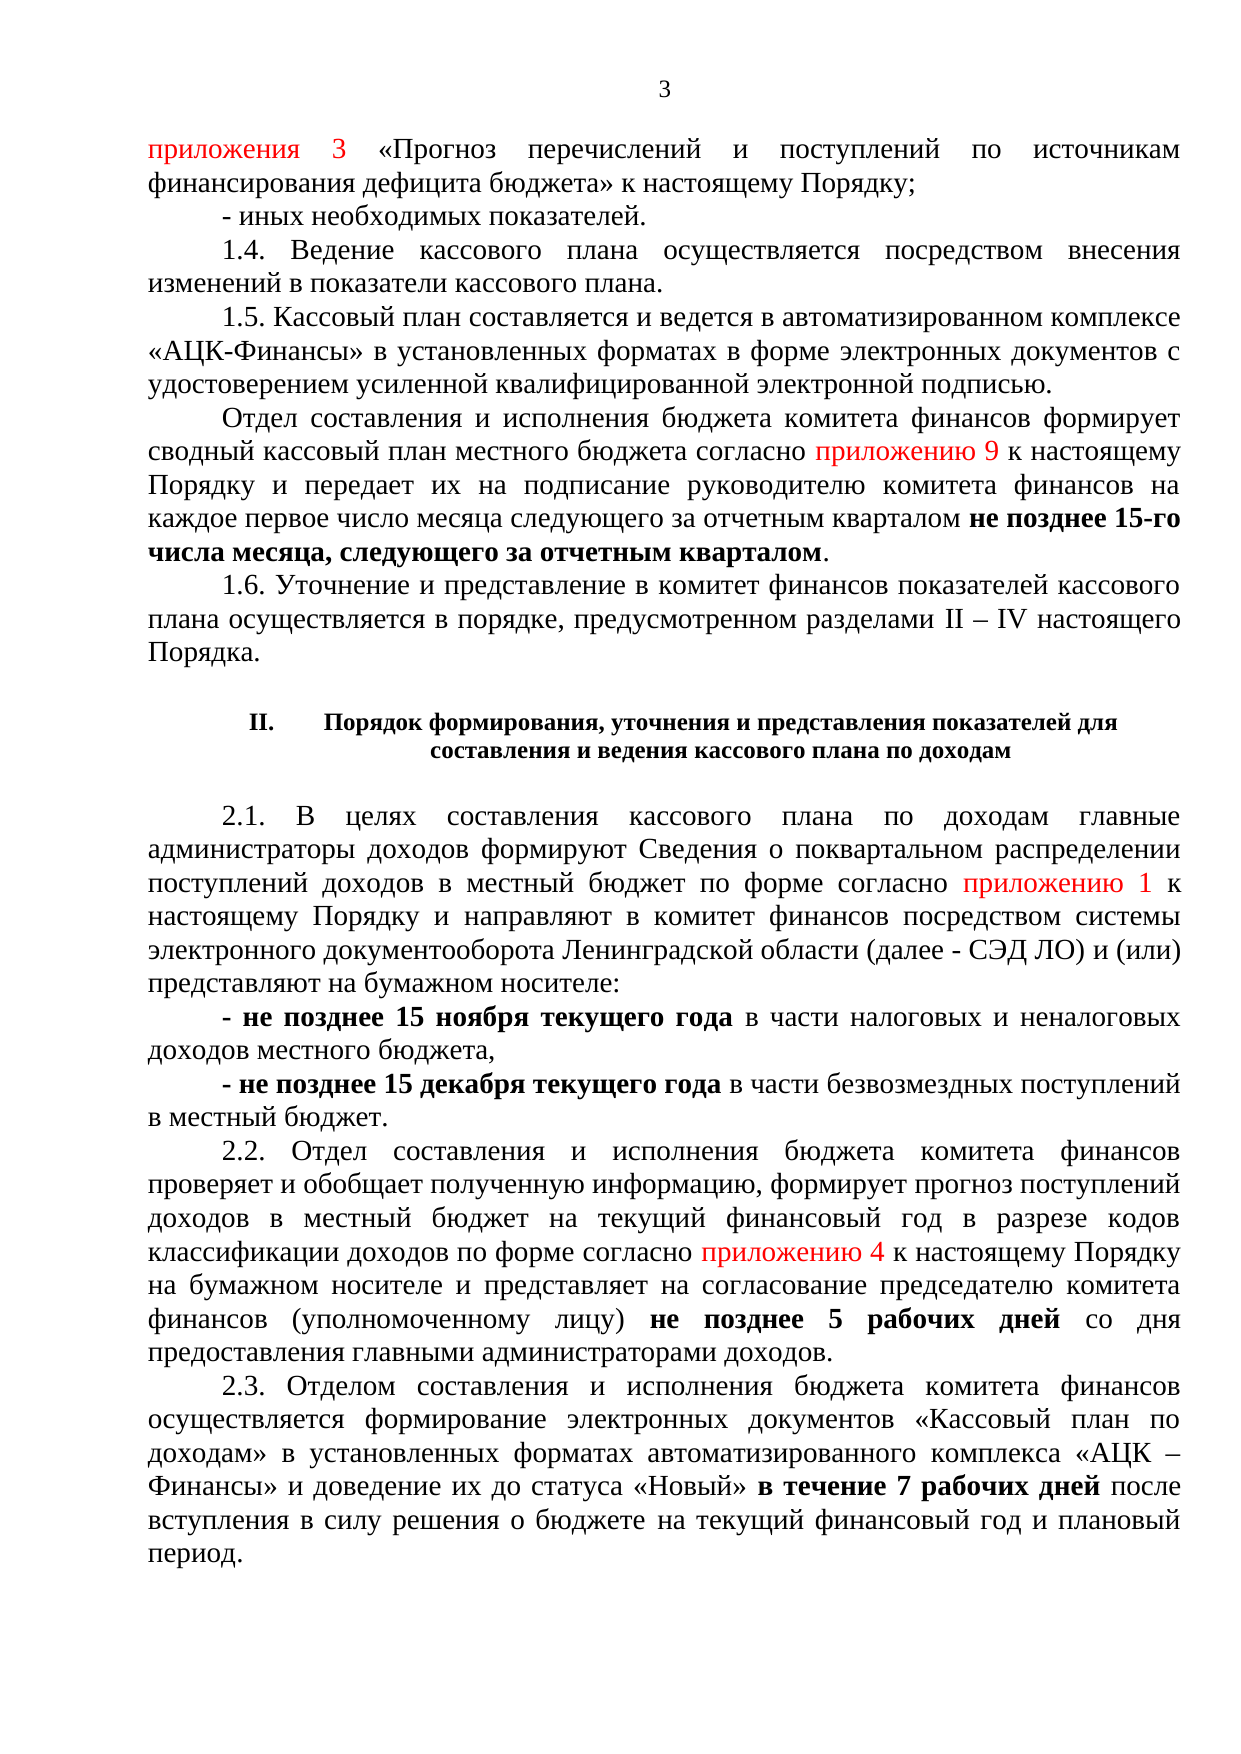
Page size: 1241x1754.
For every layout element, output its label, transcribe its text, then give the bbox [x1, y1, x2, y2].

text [148, 131, 1181, 198]
list Порядок формирования, уточнения и представления показателей для составления и ведения кассового плана по доходам [185, 707, 1181, 764]
text 2.1. В целях составления кассового плана по доходам главные администраторы доходов формируют Сведения о поквартальном распределении поступлений доходов в местный бюджет по форме согласно приложению 1 к настоящему Порядку и направляют в комитет финансов посредством системы электронного документооборота Ленинградской области (далее - СЭД ЛО) и (или) представляют на бумажном носителе: [148, 798, 1181, 999]
text 1.4. Ведение кассового плана осуществляется посредством внесения изменений в показатели кассового плана. [148, 232, 1181, 299]
text - не позднее 15 ноября текущего года в части налоговых и неналоговых доходов местного бюджета, [148, 999, 1181, 1066]
text 1.5. Кассовый план составляется и ведется в автоматизированном комплексе «АЦК-Финансы» в установленных форматах в форме электронных документов с удостоверением усиленной квалифицированной электронной подписью. [148, 299, 1181, 400]
text Отдел составления и исполнения бюджета комитета финансов формирует сводный кассовый план местного бюджета согласно приложению 9 к настоящему Порядку и передает их на подписание руководителю комитета финансов на каждое первое число месяца следующего за отчетным кварталом не позднее 15-го числа месяца, следующего за отчетным кварталом. [148, 400, 1181, 567]
text 2.2. Отдел составления и исполнения бюджета комитета финансов проверяет и обобщает полученную информацию, формирует прогноз поступлений доходов в местный бюджет на текущий финансовый год в разрезе кодов классификации доходов по форме согласно приложению 4 к настоящему Порядку на бумажном носителе и представляет на согласование председателю комитета финансов (уполномоченному лицу) не позднее 5 рабочих дней со дня предоставления главными администраторами доходов. [148, 1133, 1181, 1368]
text - иных необходимых показателей. [148, 198, 1181, 232]
text 1.6. Уточнение и представление в комитет финансов показателей кассового плана осуществляется в порядке, предусмотренном разделами II – IV настоящего Порядка. [148, 567, 1181, 668]
text - не позднее 15 декабря текущего года в части безвозмездных поступлений в местный бюджет. [148, 1066, 1181, 1133]
text 2.3. Отделом составления и исполнения бюджета комитета финансов осуществляется формирование электронных документов «Кассовый план по доходам» в установленных форматах автоматизированного комплекса «АЦК – Финансы» и доведение их до статуса «Новый» в течение 7 рабочих дней после вступления в силу решения о бюджете на текущий финансовый год и плановый период. [148, 1368, 1181, 1569]
